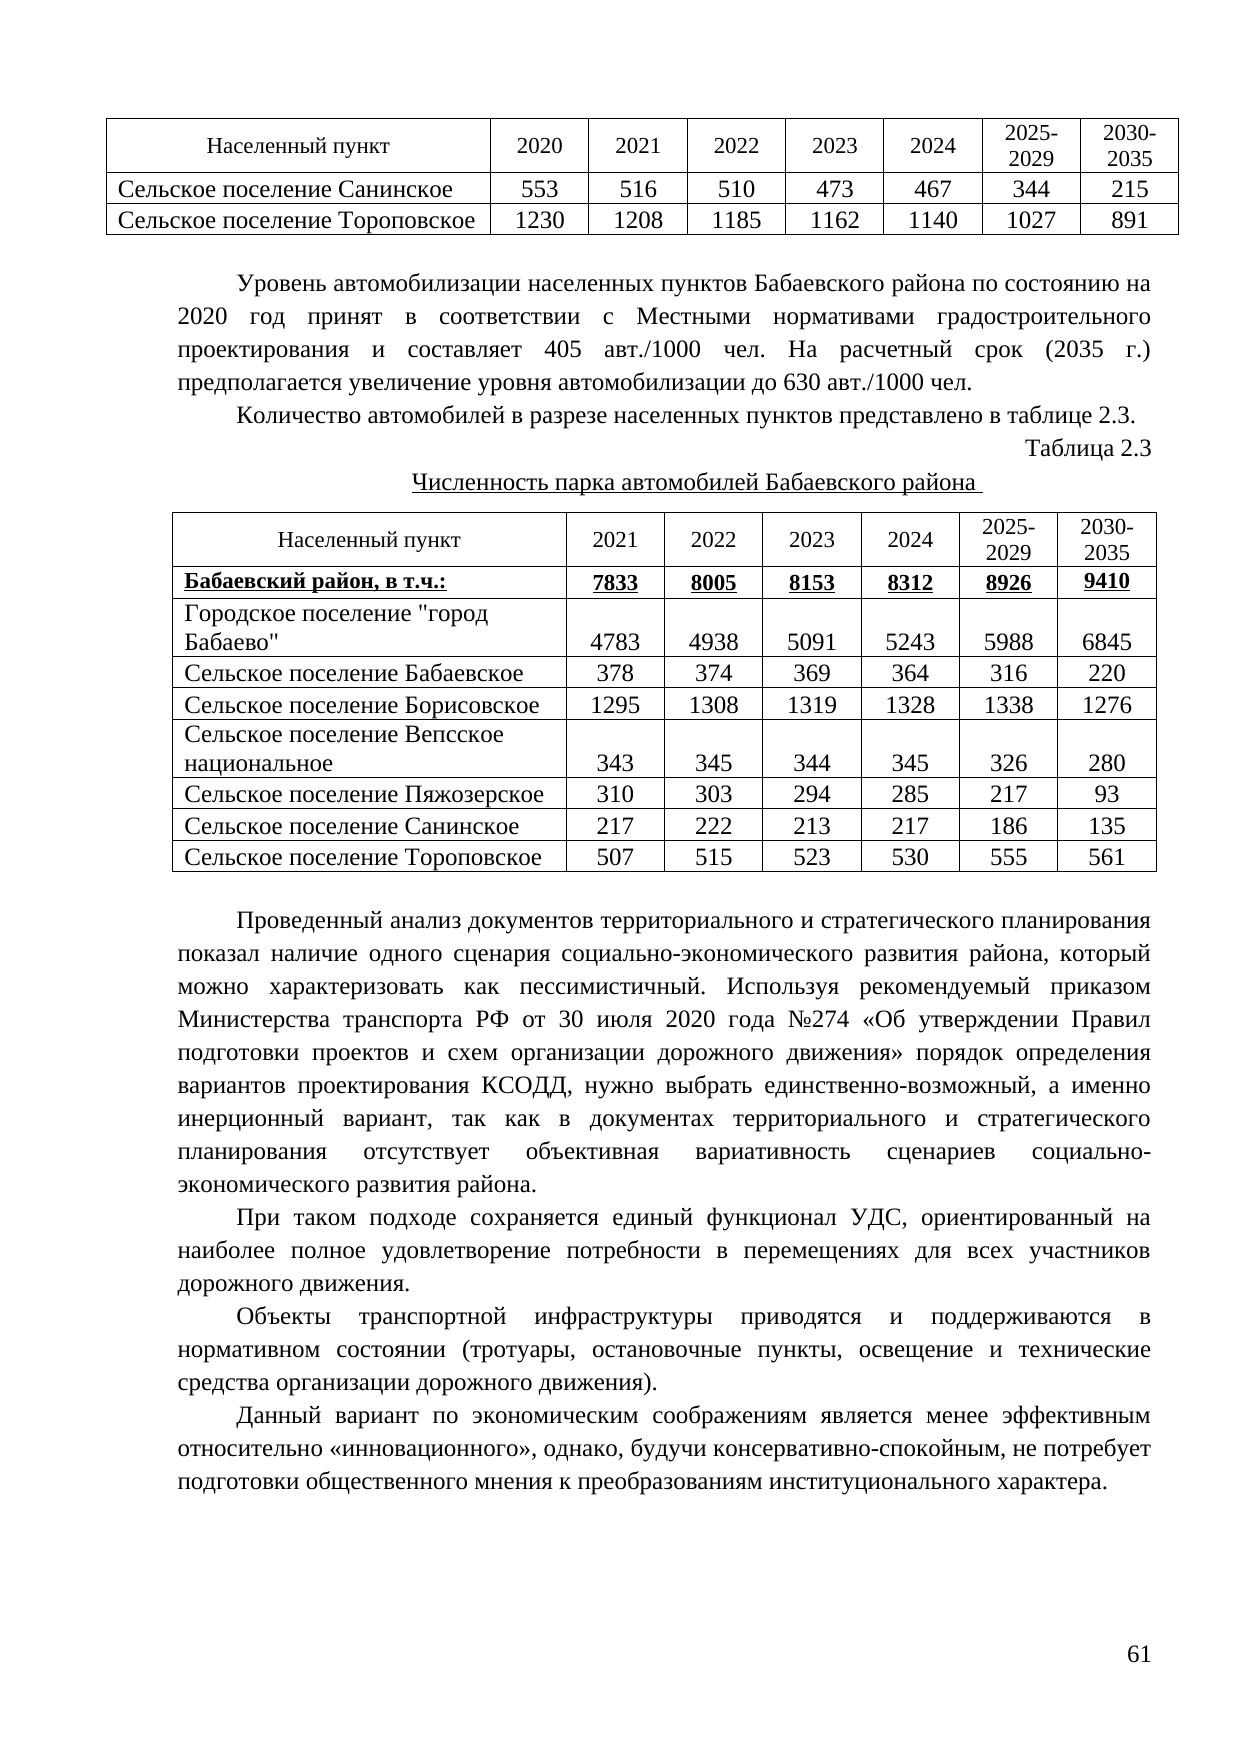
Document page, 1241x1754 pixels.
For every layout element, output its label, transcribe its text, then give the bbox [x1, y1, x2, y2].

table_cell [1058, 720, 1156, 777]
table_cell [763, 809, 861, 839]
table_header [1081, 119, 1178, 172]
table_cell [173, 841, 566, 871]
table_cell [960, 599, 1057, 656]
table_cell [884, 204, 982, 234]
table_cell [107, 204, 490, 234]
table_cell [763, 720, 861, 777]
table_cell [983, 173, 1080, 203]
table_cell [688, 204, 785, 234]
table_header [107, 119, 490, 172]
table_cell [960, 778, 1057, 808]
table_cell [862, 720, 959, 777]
text Таблица 2.3 [177, 433, 1152, 462]
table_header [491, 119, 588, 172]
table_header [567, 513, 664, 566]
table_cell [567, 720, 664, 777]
text Уровень автомобилизации населенных пунктов Бабаевского района по состоянию на 2020 год принят в соответствии с Местными нормативами градостроительного проектирования и составляет 405 авт./1000 чел. На расчетный срок (2035 г.) предполагается увеличение уровня автомобилизации до 630 авт./1000 чел. [177, 268, 1152, 396]
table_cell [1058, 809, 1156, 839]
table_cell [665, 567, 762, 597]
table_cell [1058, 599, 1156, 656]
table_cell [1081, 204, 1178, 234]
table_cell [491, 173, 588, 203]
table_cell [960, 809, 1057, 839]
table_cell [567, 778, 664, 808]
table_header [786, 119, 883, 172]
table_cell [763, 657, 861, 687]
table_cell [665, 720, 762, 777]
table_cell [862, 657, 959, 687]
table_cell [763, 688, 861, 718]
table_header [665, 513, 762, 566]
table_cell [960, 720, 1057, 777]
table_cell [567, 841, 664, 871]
text Данный вариант по экономическим соображениям является менее эффективным относительно «инновационного», однако, будучи консервативно-спокойным, не потребует подготовки общественного мнения к преобразованиям институционального характера. [177, 1400, 1152, 1495]
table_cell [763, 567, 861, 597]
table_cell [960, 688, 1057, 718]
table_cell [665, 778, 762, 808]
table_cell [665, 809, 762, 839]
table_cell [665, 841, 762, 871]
text При таком подходе сохраняется единый функционал УДС, ориентированный на наиболее полное удовлетворение потребности в перемещениях для всех участников дорожного движения. [177, 1202, 1152, 1297]
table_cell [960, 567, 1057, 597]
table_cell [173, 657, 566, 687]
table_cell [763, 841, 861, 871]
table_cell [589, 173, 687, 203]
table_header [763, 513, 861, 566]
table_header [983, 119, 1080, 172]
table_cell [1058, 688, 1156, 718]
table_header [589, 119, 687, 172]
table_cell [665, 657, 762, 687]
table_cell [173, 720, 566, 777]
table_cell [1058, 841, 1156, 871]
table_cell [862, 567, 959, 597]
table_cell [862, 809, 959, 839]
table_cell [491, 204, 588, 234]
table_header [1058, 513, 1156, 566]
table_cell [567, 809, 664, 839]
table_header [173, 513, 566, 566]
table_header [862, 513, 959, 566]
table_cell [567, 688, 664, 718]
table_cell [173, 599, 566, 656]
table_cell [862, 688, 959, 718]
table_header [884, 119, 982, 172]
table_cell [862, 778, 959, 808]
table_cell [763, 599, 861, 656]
text Численность парка автомобилей Бабаевского района [177, 467, 1152, 495]
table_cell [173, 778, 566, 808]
text Количество автомобилей в разрезе населенных пунктов представлено в таблице 2.3. [177, 401, 1152, 429]
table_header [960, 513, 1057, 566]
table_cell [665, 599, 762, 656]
text Проведенный анализ документов территориального и стратегического планирования показал наличие одного сценария социально-экономического развития района, который можно характеризовать как пессимистичный. Используя рекомендуемый приказом Министерства транспорта РФ от 30 июля 2020 года №274 «Об утверждении Правил подготовки проектов и схем организации дорожного движения» порядок определения вариантов проектирования КСОДД, нужно выбрать единственно-возможный, а именно инерционный вариант, так как в документах территориального и стратегического планирования отсутствует объективная вариативность сценариев социально-экономического развития района. [177, 905, 1152, 1198]
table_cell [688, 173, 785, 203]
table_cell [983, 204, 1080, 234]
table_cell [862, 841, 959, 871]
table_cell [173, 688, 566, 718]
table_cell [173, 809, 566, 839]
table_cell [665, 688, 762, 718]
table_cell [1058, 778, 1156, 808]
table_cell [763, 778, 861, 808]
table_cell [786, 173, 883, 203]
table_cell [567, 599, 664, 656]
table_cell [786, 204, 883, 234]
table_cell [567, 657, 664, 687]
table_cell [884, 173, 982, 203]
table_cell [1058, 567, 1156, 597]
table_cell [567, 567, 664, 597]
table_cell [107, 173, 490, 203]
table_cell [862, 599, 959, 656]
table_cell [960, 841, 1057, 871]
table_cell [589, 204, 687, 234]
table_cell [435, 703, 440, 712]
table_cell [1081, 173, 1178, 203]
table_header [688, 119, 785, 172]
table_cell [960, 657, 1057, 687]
text Объекты транспортной инфраструктуры приводятся и поддерживаются в нормативном состоянии (тротуары, остановочные пункты, освещение и технические средства организации дорожного движения). [177, 1301, 1152, 1396]
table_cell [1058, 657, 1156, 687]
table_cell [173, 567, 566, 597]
